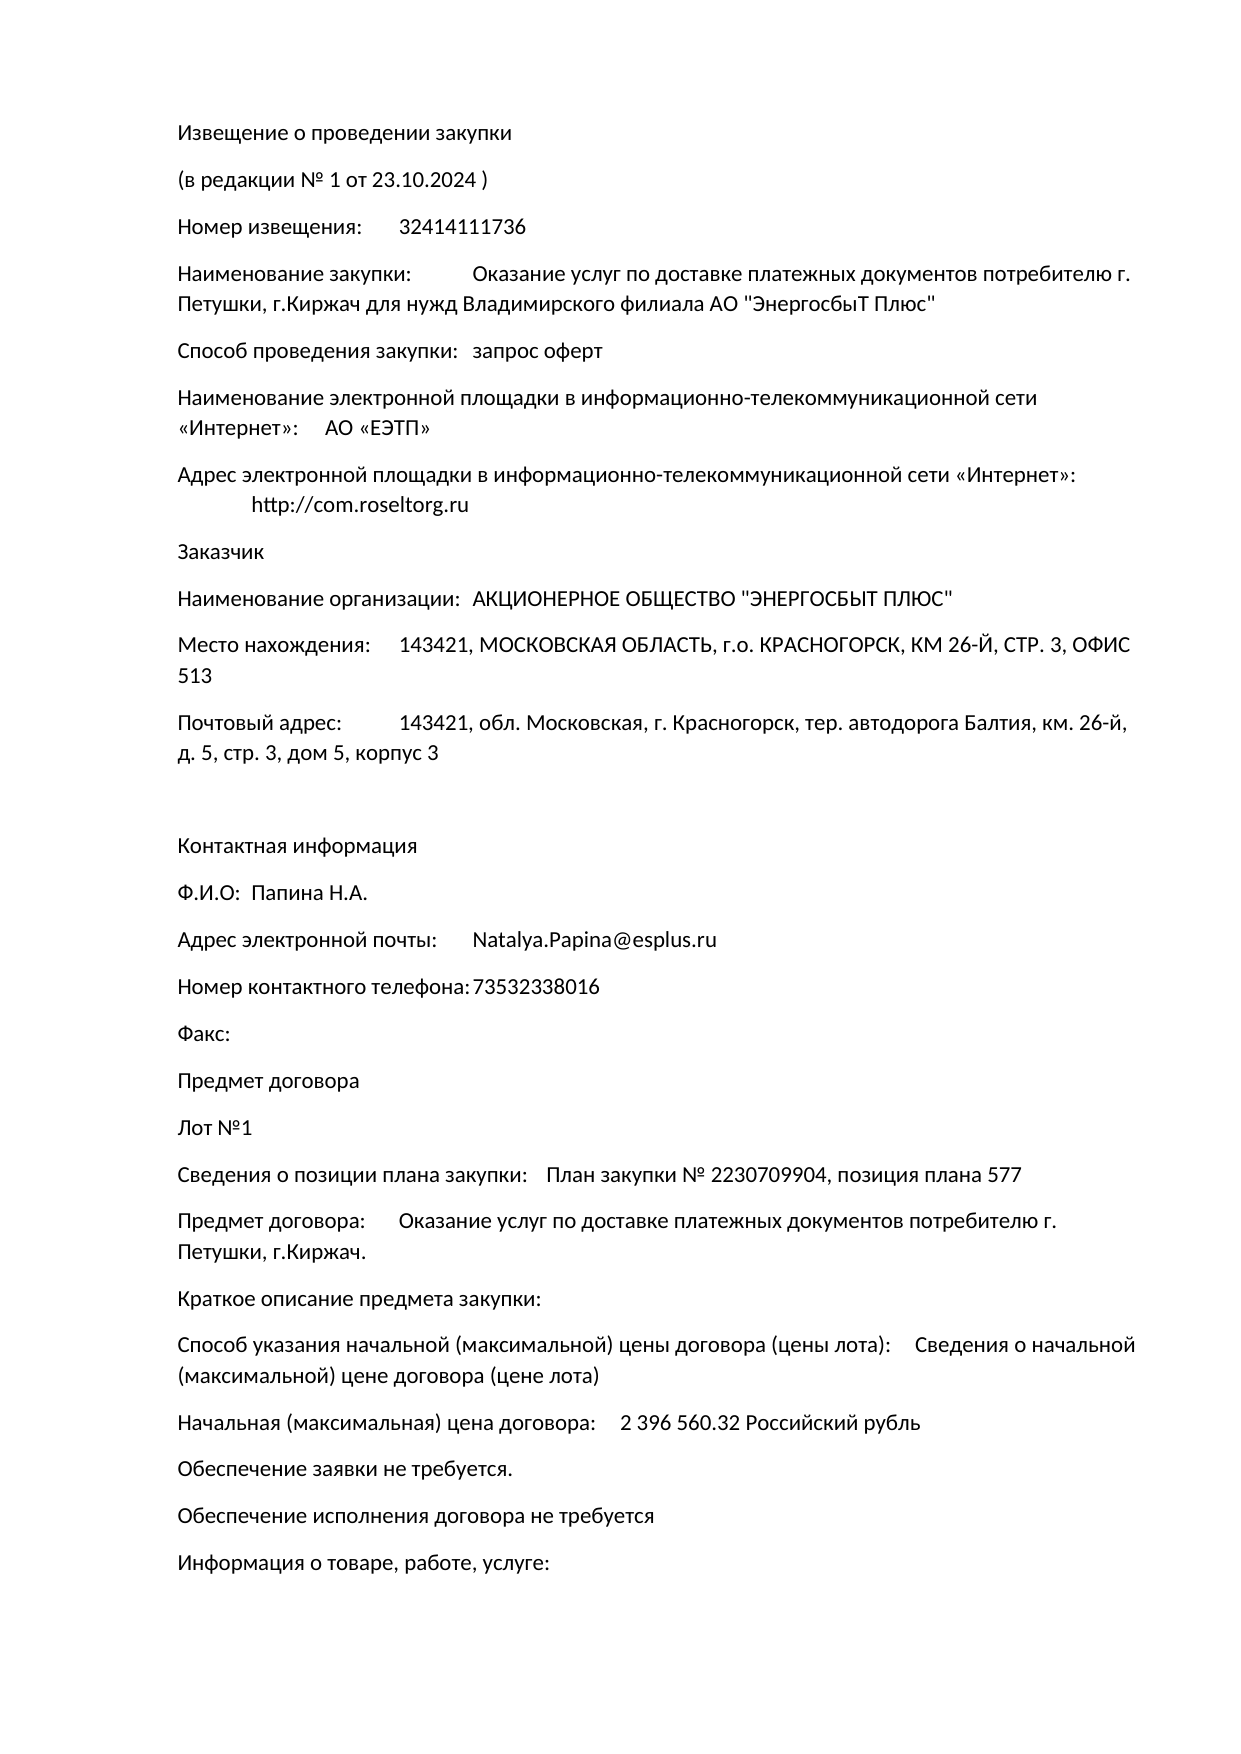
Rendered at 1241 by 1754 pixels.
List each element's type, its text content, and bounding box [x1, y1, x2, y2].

text Обеспечение заявки не требуется. [177, 1454, 1152, 1483]
text Почтовый адрес: 143421, обл. Московская, г. Красногорск, тер. автодорога Балтия, км. 26-й, д. 5, стр. 3, дом 5, корпус 3 [177, 708, 1152, 766]
text Заказчик [177, 537, 1152, 565]
text Информация о товаре, работе, услуге: [177, 1548, 1152, 1576]
text Краткое описание предмета закупки: [177, 1284, 1152, 1312]
text Контактная информация [177, 832, 1152, 860]
text Предмет договора [177, 1066, 1152, 1094]
text Адрес электронной почты: Natalya.Papina@esplus.ru [177, 925, 1152, 953]
text Место нахождения: 143421, МОСКОВСКАЯ ОБЛАСТЬ, г.о. КРАСНОГОРСК, КМ 26-Й, СТР. 3, ОФИС 513 [177, 631, 1152, 689]
text Номер извещения: 32414111736 [177, 212, 1152, 240]
text Сведения о позиции плана закупки: План закупки № 2230709904, позиция плана 577 [177, 1160, 1152, 1188]
text Начальная (максимальная) цена договора: 2 396 560.32 Российский рубль [177, 1408, 1152, 1436]
text Способ указания начальной (максимальной) цены договора (цены лота): Сведения о начальной (максимальной) цене договора (цене лота) [177, 1331, 1152, 1389]
text Лот №1 [177, 1113, 1152, 1141]
text Наименование электронной площадки в информационно-телекоммуникационной сети «Интернет»: АО «ЕЭТП» [177, 383, 1152, 441]
text Извещение о проведении закупки [177, 118, 1152, 146]
text Предмет договора: Оказание услуг по доставке платежных документов потребителю г. Петушки, г.Киржач. [177, 1207, 1152, 1265]
text Номер контактного телефона: 73532338016 [177, 972, 1152, 1000]
text Факс: [177, 1019, 1152, 1047]
text Адрес электронной площадки в информационно-телекоммуникационной сети «Интернет»: http://com.roseltorg.ru [177, 460, 1152, 518]
text (в редакции № 1 от 23.10.2024 ) [177, 165, 1152, 193]
text Способ проведения закупки: запрос оферт [177, 336, 1152, 364]
text Наименование закупки: Оказание услуг по доставке платежных документов потребителю г. Петушки, г.Киржач для нужд Владимирского филиала АО "ЭнергосбыТ Плюс" [177, 259, 1152, 317]
text Наименование организации: АКЦИОНЕРНОЕ ОБЩЕСТВО "ЭНЕРГОСБЫТ ПЛЮС" [177, 584, 1152, 612]
text Обеспечение исполнения договора не требуется [177, 1501, 1152, 1529]
text Ф.И.О: Папина Н.А. [177, 878, 1152, 907]
